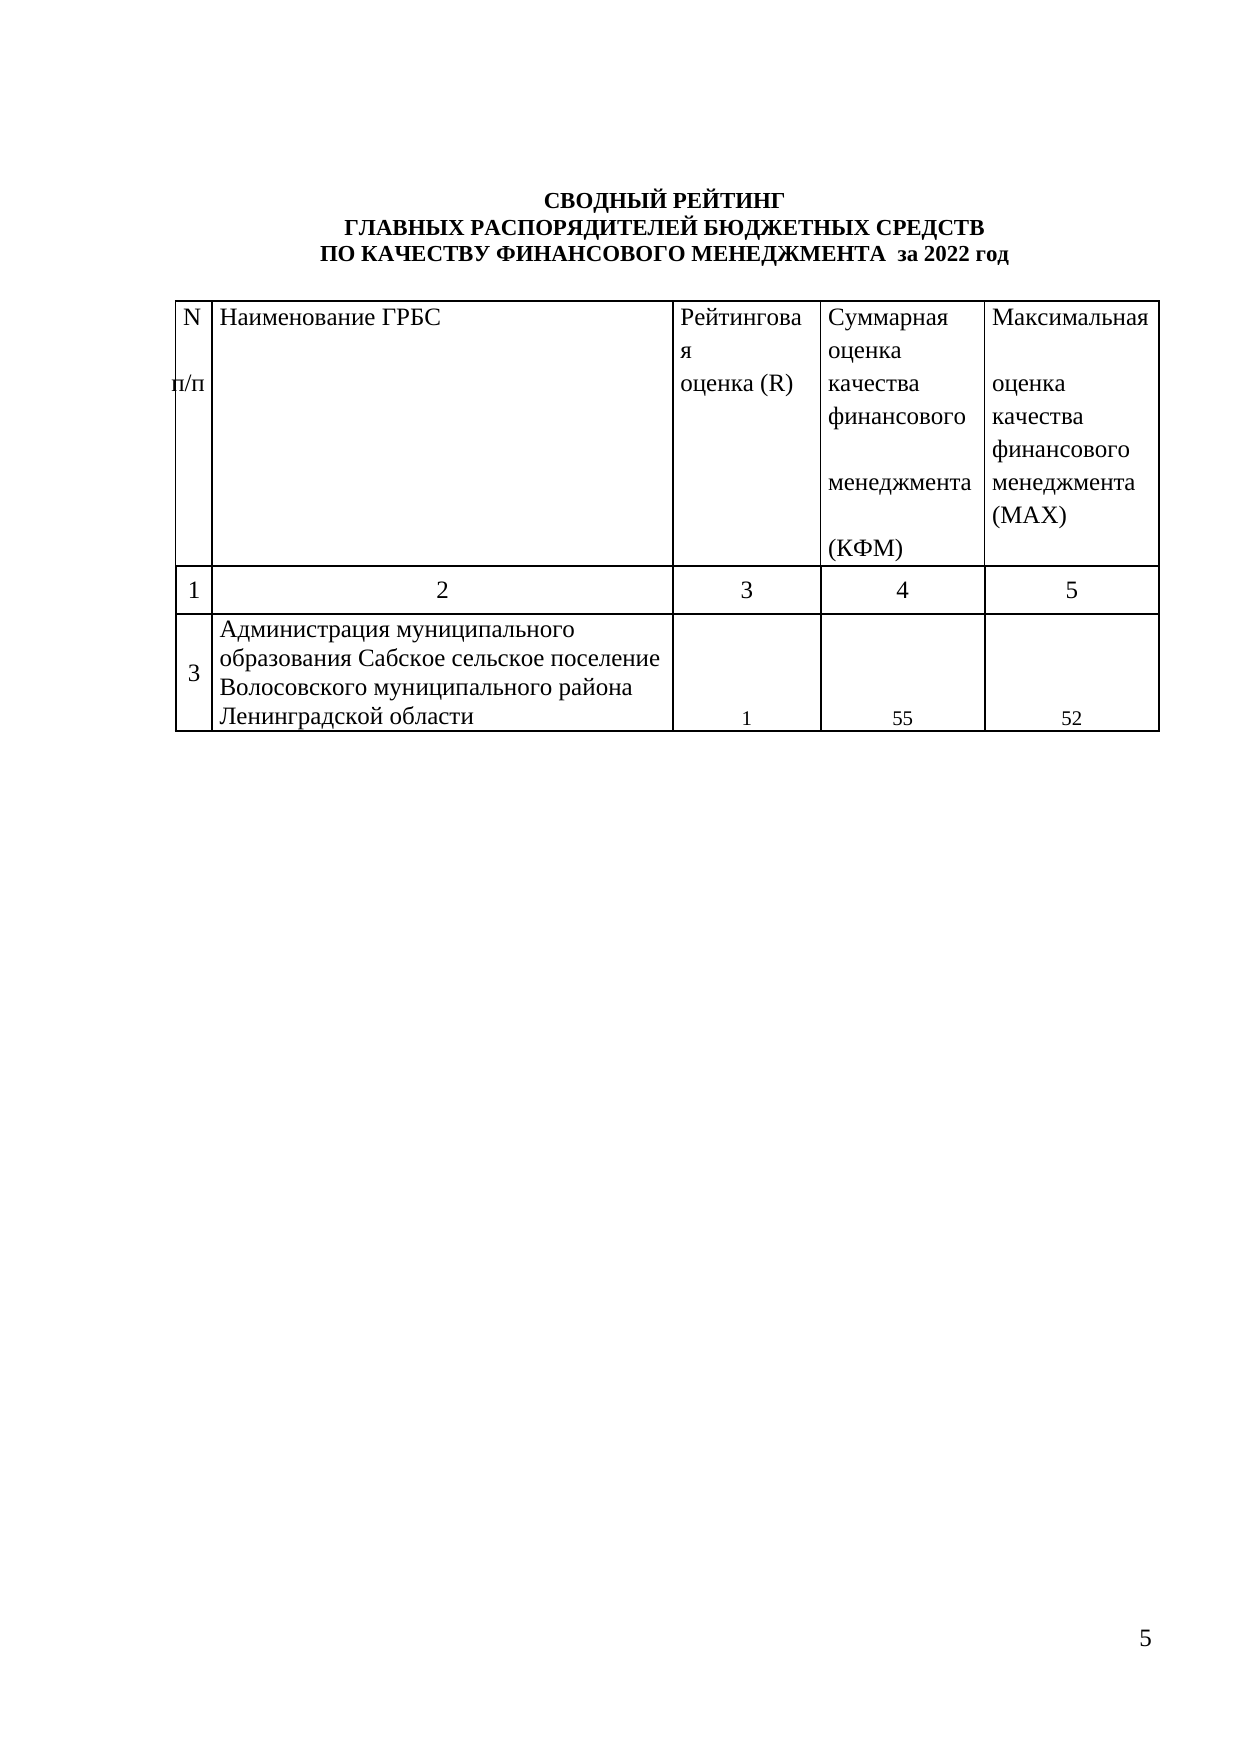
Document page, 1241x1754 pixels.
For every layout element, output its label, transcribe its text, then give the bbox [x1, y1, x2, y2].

table_cell Администрация муниципального образования Сабское сельское поселение Волосовского муниципального района Ленинградской области [213, 615, 672, 729]
text ГЛАВНЫХ РАСПОРЯДИТЕЛЕЙ БЮДЖЕТНЫХ СРЕДСТВ [177, 214, 1152, 240]
table_cell 55 [822, 615, 984, 729]
table_cell 5 [986, 567, 1158, 612]
table_header Рейтинговая оценка (R) [674, 302, 820, 565]
text ПО КАЧЕСТВУ ФИНАНСОВОГО МЕНЕДЖМЕНТА за 2022 год [177, 240, 1152, 267]
table_cell 2 [213, 567, 672, 612]
table_header Наименование ГРБС [213, 302, 672, 565]
table_header Максимальная оценка качества финансового менеджмента (MAX) [985, 302, 1158, 565]
text СВОДНЫЙ РЕЙТИНГ [177, 188, 1152, 214]
table_header Суммарная оценка качества финансового менеджмента (КФМ) [821, 302, 984, 565]
table_header N п/п [176, 302, 211, 565]
table_cell 1 [177, 567, 211, 612]
table_cell 1 [674, 615, 820, 729]
table_cell 4 [822, 567, 984, 612]
table_cell 3 [674, 567, 820, 612]
table_cell 3 [177, 615, 211, 729]
table_cell 52 [986, 615, 1158, 729]
